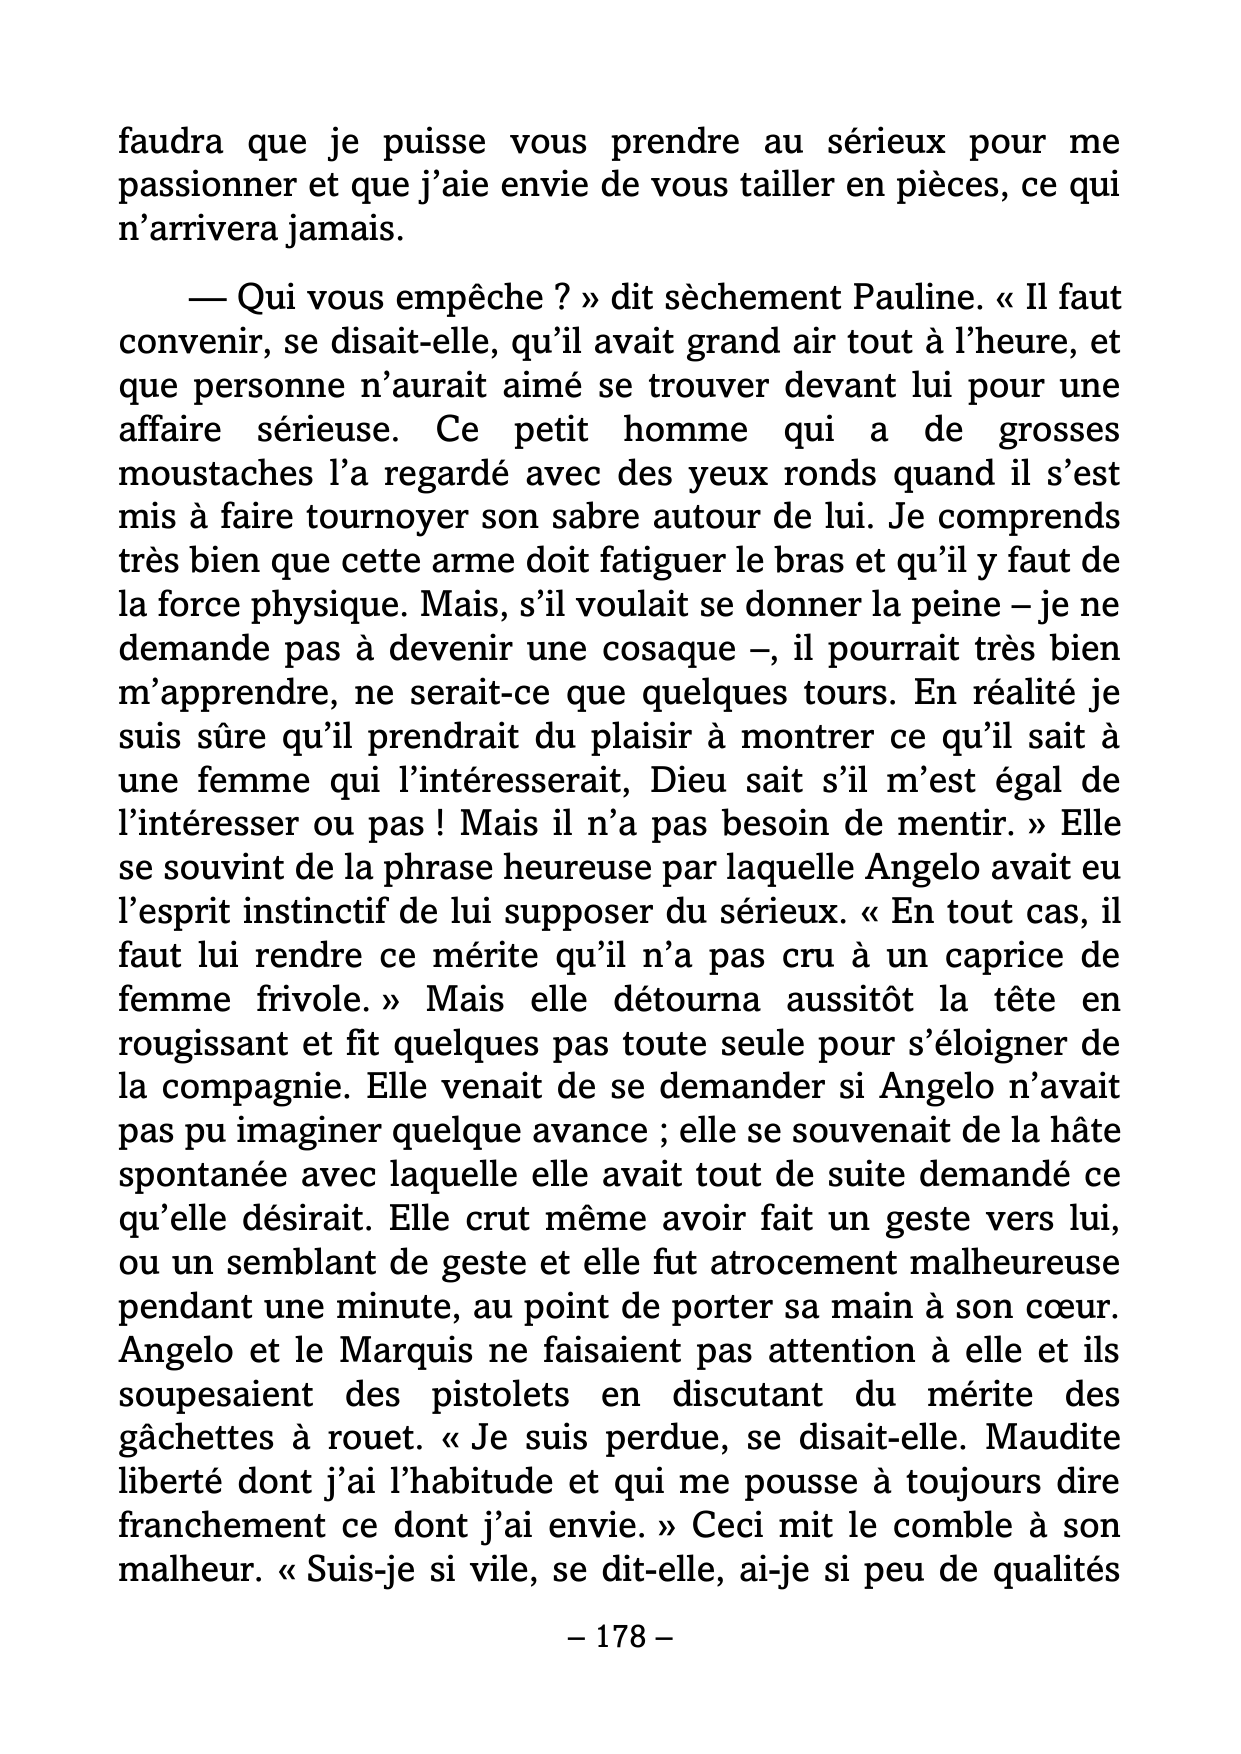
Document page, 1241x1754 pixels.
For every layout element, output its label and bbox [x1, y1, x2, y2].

text [118, 118, 1122, 250]
text [118, 275, 1122, 1590]
